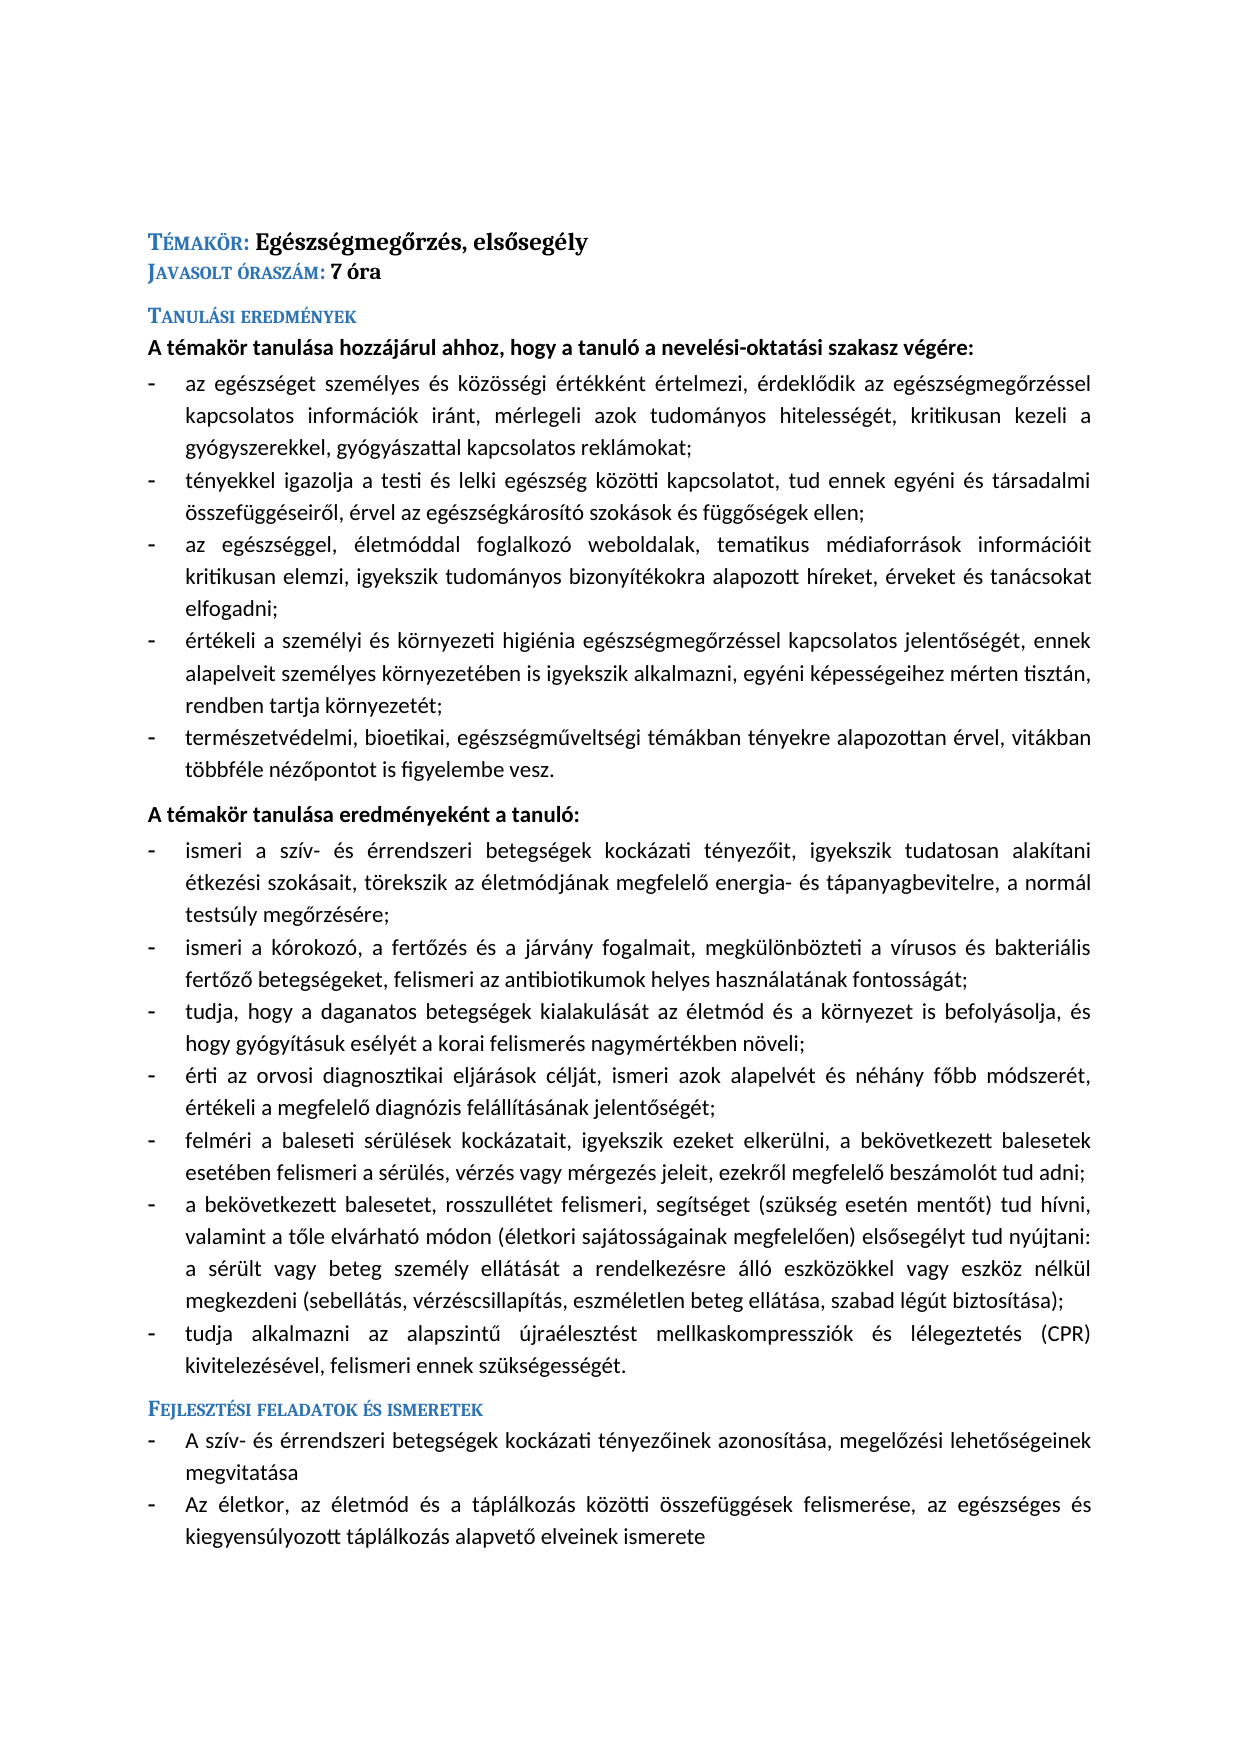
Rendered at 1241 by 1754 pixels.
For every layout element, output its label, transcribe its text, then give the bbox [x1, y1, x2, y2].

text A témakör tanulása eredményeként a tanuló: [148, 800, 1093, 828]
list az egészséget személyes és közösségi értékként értelmezi, érdeklődik az egészségmegőrzéssel kapcsolatos információk iránt, mérlegeli azok tudományos hitelességét, kritikusan kezeli a gyógyszerekkel, gyógyászattal kapcsolatos reklámokat; [148, 369, 1093, 462]
text Témakör: Egészségmegőrzés, elsősegély [148, 228, 1093, 257]
list ismeri a kórokozó, a fertőzés és a járvány fogalmait, megkülönbözteti a vírusos és bakteriális fertőző betegségeket, felismeri az antibiotikumok helyes használatának fontosságát; [148, 933, 1093, 993]
list Az életkor, az életmód és a táplálkozás közötti összefüggések felismerése, az egészséges és kiegyensúlyozott táplálkozás alapvető elveinek ismerete [148, 1490, 1093, 1551]
list felméri a baleseti sérülések kockázatait, igyekszik ezeket elkerülni, a bekövetkezett balesetek esetében felismeri a sérülés, vérzés vagy mérgezés jeleit, ezekről megfelelő beszámolót tud adni; [148, 1126, 1093, 1186]
list a bekövetkezett balesetet, rosszullétet felismeri, segítséget (szükség esetén mentőt) tud hívni, valamint a tőle elvárható módon (életkori sajátosságainak megfelelően) elsősegélyt tud nyújtani: a sérült vagy beteg személy ellátását a rendelkezésre álló eszközökkel vagy eszköz nélkül megkezdeni (sebellátás, vérzéscsillapítás, eszméletlen beteg ellátása, szabad légút biztosítása); [148, 1190, 1093, 1315]
list természetvédelmi, bioetikai, egészségműveltségi témákban tényekre alapozottan érvel, vitákban többféle nézőpontot is figyelembe vesz. [148, 723, 1093, 783]
list ismeri a szív- és érrendszeri betegségek kockázati tényezőit, igyekszik tudatosan alakítani étkezési szokásait, törekszik az életmódjának megfelelő energia- és tápanyagbevitelre, a normál testsúly megőrzésére; [148, 836, 1093, 928]
list értékeli a személyi és környezeti higiénia egészségmegőrzéssel kapcsolatos jelentőségét, ennek alapelveit személyes környezetében is igyekszik alkalmazni, egyéni képességeihez mérten tisztán, rendben tartja környezetét; [148, 627, 1093, 719]
list A szív- és érrendszeri betegségek kockázati tényezőinek azonosítása, megelőzési lehetőségeinek megvitatása [148, 1426, 1093, 1486]
list érti az orvosi diagnosztikai eljárások célját, ismeri azok alapelvét és néhány főbb módszerét, értékeli a megfelelő diagnózis felállításának jelentőségét; [148, 1061, 1093, 1122]
list tudja, hogy a daganatos betegségek kialakulását az életmód és a környezet is befolyásolja, és hogy gyógyításuk esélyét a korai felismerés nagymértékben növeli; [148, 997, 1093, 1057]
list tényekkel igazolja a testi és lelki egészség közötti kapcsolatot, tud ennek egyéni és társadalmi összefüggéseiről, érvel az egészségkárosító szokások és függőségek ellen; [148, 466, 1093, 526]
text Fejlesztési feladatok és ismeretek [148, 1396, 1093, 1422]
text Javasolt óraszám: 7 óra [148, 258, 1093, 285]
list az egészséggel, életmóddal foglalkozó weboldalak, tematikus médiaforrások információit kritikusan elemzi, igyekszik tudományos bizonyítékokra alapozott híreket, érveket és tanácsokat elfogadni; [148, 530, 1093, 622]
text A témakör tanulása hozzájárul ahhoz, hogy a tanuló a nevelési-oktatási szakasz végére: [148, 333, 1093, 361]
list tudja alkalmazni az alapszintű újraélesztést mellkaskompressziók és lélegeztetés (CPR) kivitelezésével, felismeri ennek szükségességét. [148, 1319, 1093, 1379]
text Tanulási eredmények [148, 303, 1093, 329]
